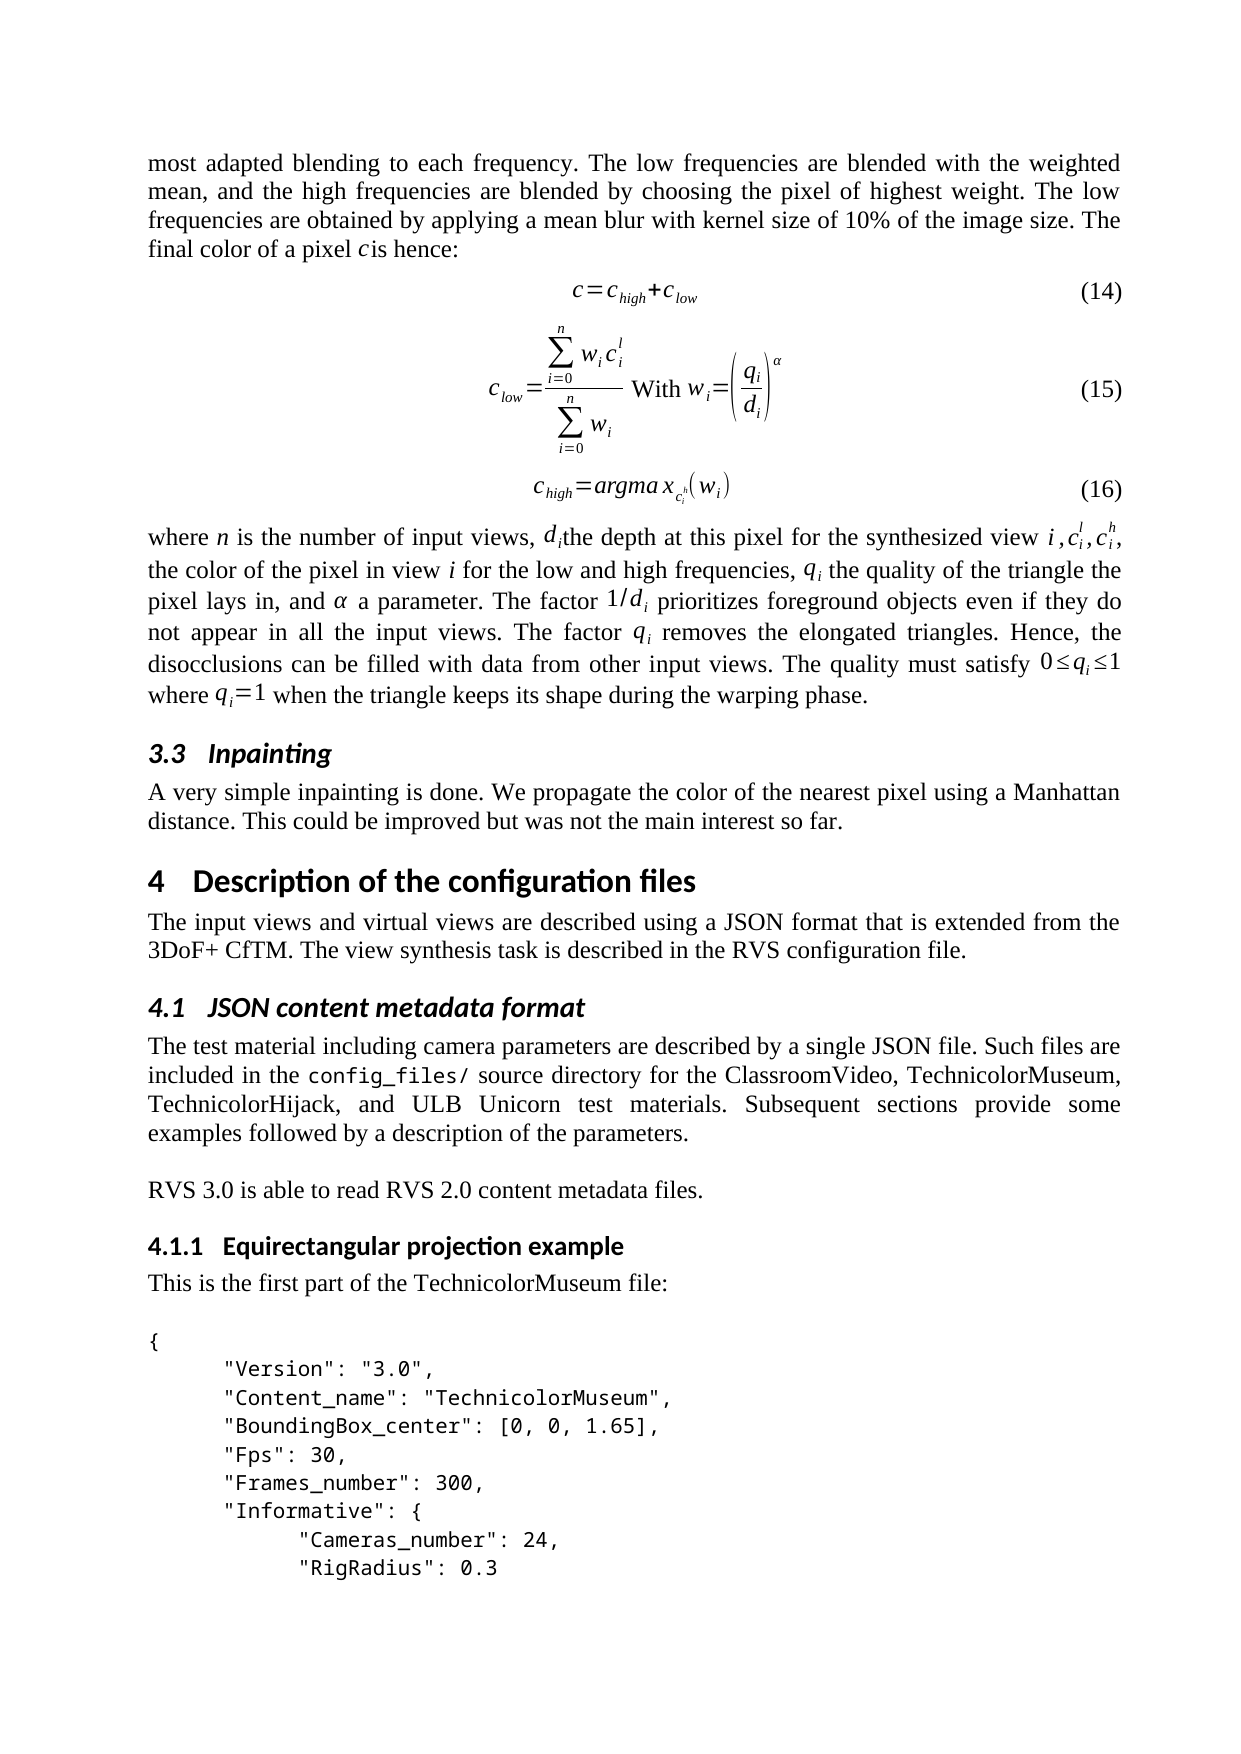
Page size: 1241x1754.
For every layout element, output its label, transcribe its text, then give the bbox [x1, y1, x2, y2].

text With (15) [148, 319, 1122, 457]
text "Frames_number": 300, [148, 1468, 1122, 1497]
text "Cameras_number": 24, [148, 1525, 1122, 1553]
text The test material including camera parameters are described by a single JSON file. Such files are included in the config_files/ source directory for the ClassroomVideo, TechnicolorMuseum, TechnicolorHijack, and ULB Unicorn test materials. Subsequent sections provide some examples followed by a description of the parameters. [148, 1031, 1122, 1147]
text "BoundingBox_center": [0, 0, 1.65], [148, 1411, 1122, 1440]
text "Version": "3.0", [148, 1354, 1122, 1383]
subtitle Equirectangular projection example [148, 1229, 1122, 1262]
subtitle JSON content metadata format [148, 989, 1122, 1025]
text { [148, 1326, 1122, 1354]
text "RigRadius": 0.3 [148, 1553, 1122, 1582]
subtitle Description of the configuration files [148, 860, 1122, 900]
subtitle Inpainting [148, 735, 1122, 771]
text "Content_name": "TechnicolorMuseum", [148, 1383, 1122, 1411]
text (14) [148, 275, 1122, 307]
text where n is the number of input views, the depth at this pixel for the synthesized view , the color of the pixel in view i for the low and high frequencies, the quality of the triangle the pixel lays in, and a parameter. The factor prioritizes foreground objects even if they do not appear in all the input views. The factor removes the elongated triangles. Hence, the disocclusions can be filled with data from other input views. The quality must satisfy where when the triangle keeps its shape during the warping phase. [148, 519, 1122, 710]
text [148, 148, 1122, 263]
text RVS 3.0 is able to read RVS 2.0 content metadata files. [148, 1176, 1122, 1204]
text "Informative": { [148, 1497, 1122, 1525]
text The input views and virtual views are described using a JSON format that is extended from the 3DoF+ CfTM. The view synthesis task is described in the RVS configuration file. [148, 907, 1122, 964]
text "Fps": 30, [148, 1440, 1122, 1468]
text This is the first part of the TechnicolorMuseum file: [148, 1268, 1122, 1297]
text (16) [148, 470, 1122, 506]
text A very simple inpainting is done. We propagate the color of the nearest pixel using a Manhattan distance. This could be improved but was not the main interest so far. [148, 777, 1122, 835]
